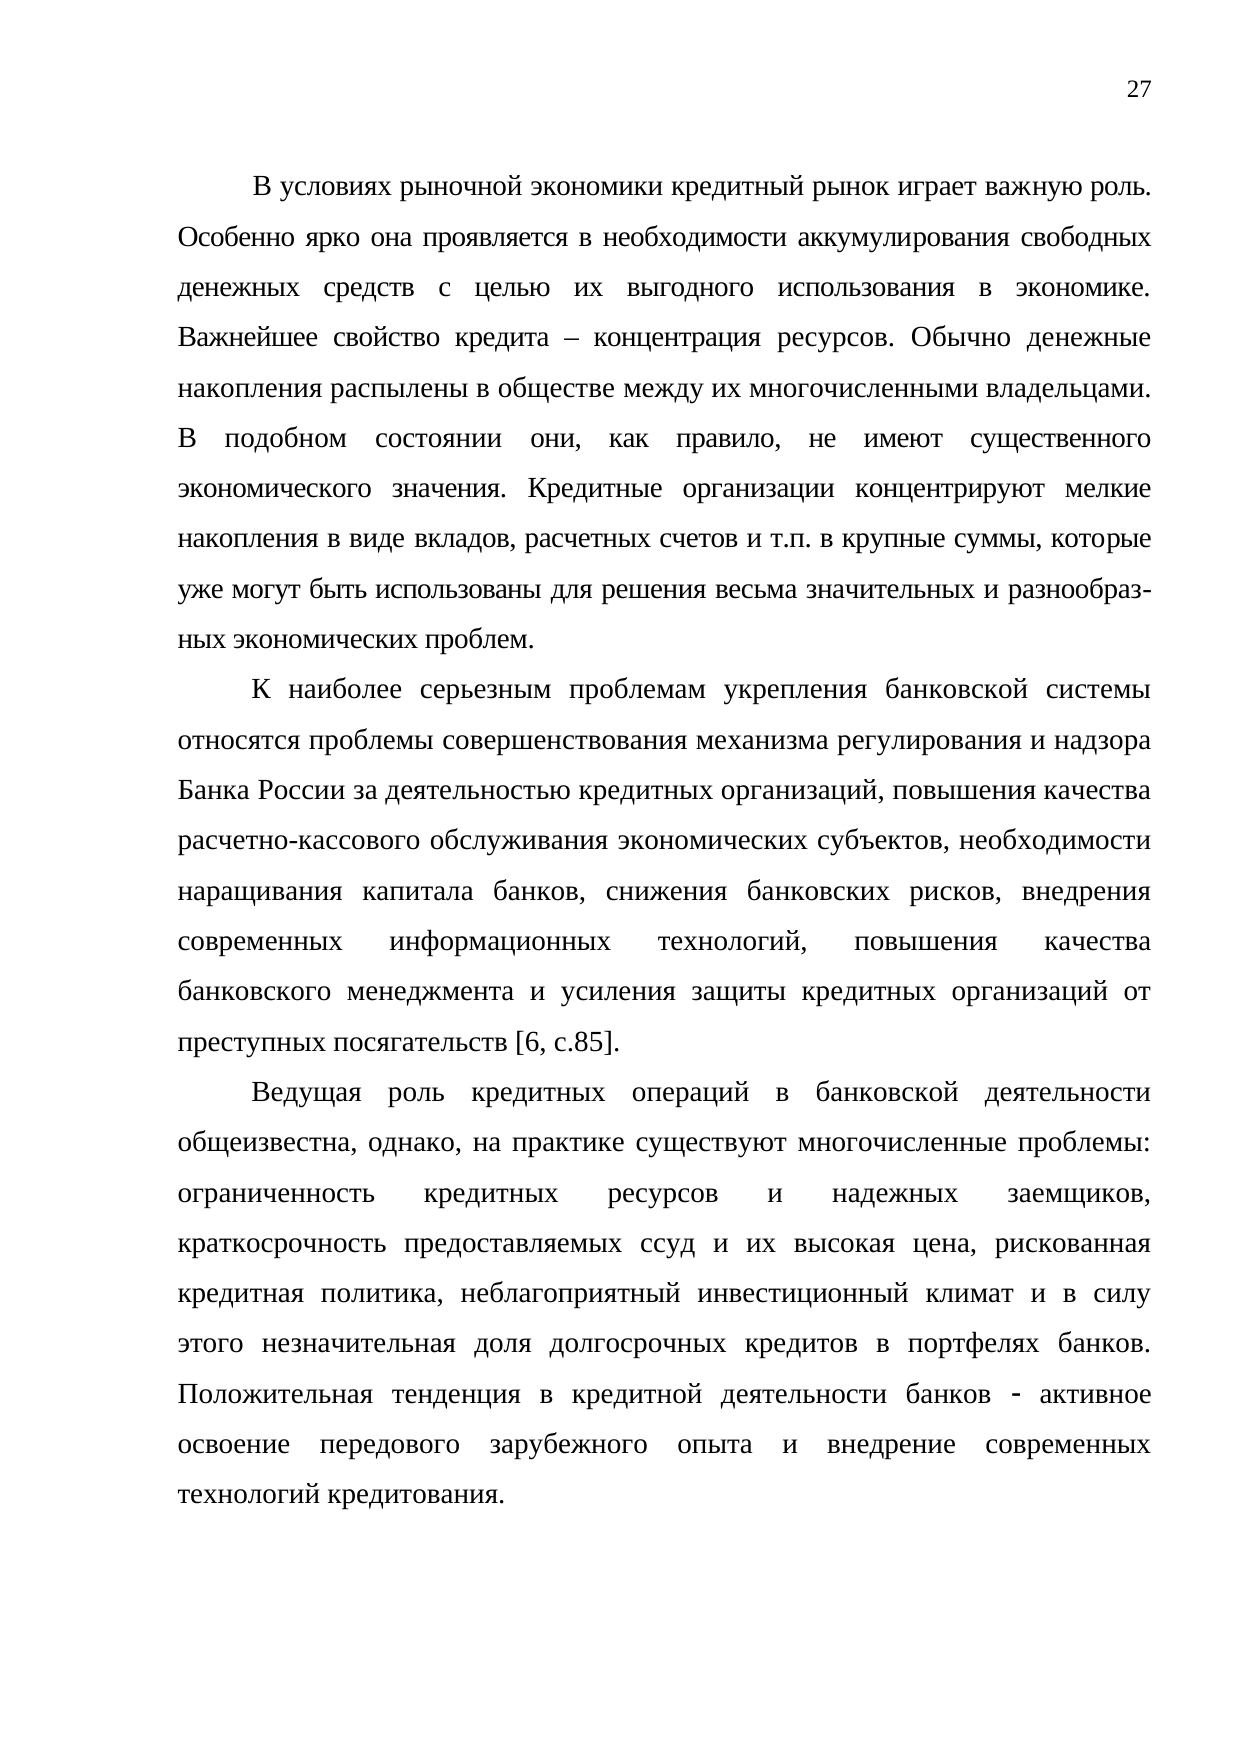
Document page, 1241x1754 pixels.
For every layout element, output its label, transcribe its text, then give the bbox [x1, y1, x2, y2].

text В условиях рыночной экономики кредитный рынок играет важную роль. Особенно ярко она проявляется в необходимости аккумулирования свободных денежных средств с целью их выгодного использования в экономике. Важнейшее свойство кредита – концентрация ресурсов. Обычно денежные накопления распылены в обществе между их многочисленными владельцами. В подобном состоянии они, как правило, не имеют существенного экономического значения. Кредитные организации концентрируют мелкие накопления в виде вкладов, расчетных счетов и т.п. в крупные суммы, которые уже могут быть использованы для решения весьма значительных и разнообразных экономических проблем. [177, 168, 1152, 655]
text К наиболее серьезным проблемам укрепления банковской системы относятся проблемы совершенствования механизма регулирования и надзора Банка России за деятельностью кредитных организаций, повышения качества расчетно-кассового обслуживания экономических субъектов, необходимости наращивания капитала банков, снижения банковских рисков, внедрения современных информационных технологий, повышения качества банковского менеджмента и усиления защиты кредитных организаций от преступных посягательств [6, с.85]. [177, 672, 1152, 1057]
text Ведущая роль кредитных операций в банковской деятельности общеизвестна, однако, на практике существуют многочисленные проблемы: ограниченность кредитных ресурсов и надежных заемщиков, краткосрочность предоставляемых ссуд и их высокая цена, рискованная кредитная политика, неблагоприятный инвестиционный климат и в силу этого незначительная доля долгосрочных кредитов в портфелях банков. Положительная тенденция в кредитной деятельности банков активное освоение передового зарубежного опыта и внедрение современных технологий кредитования. [177, 1074, 1152, 1510]
